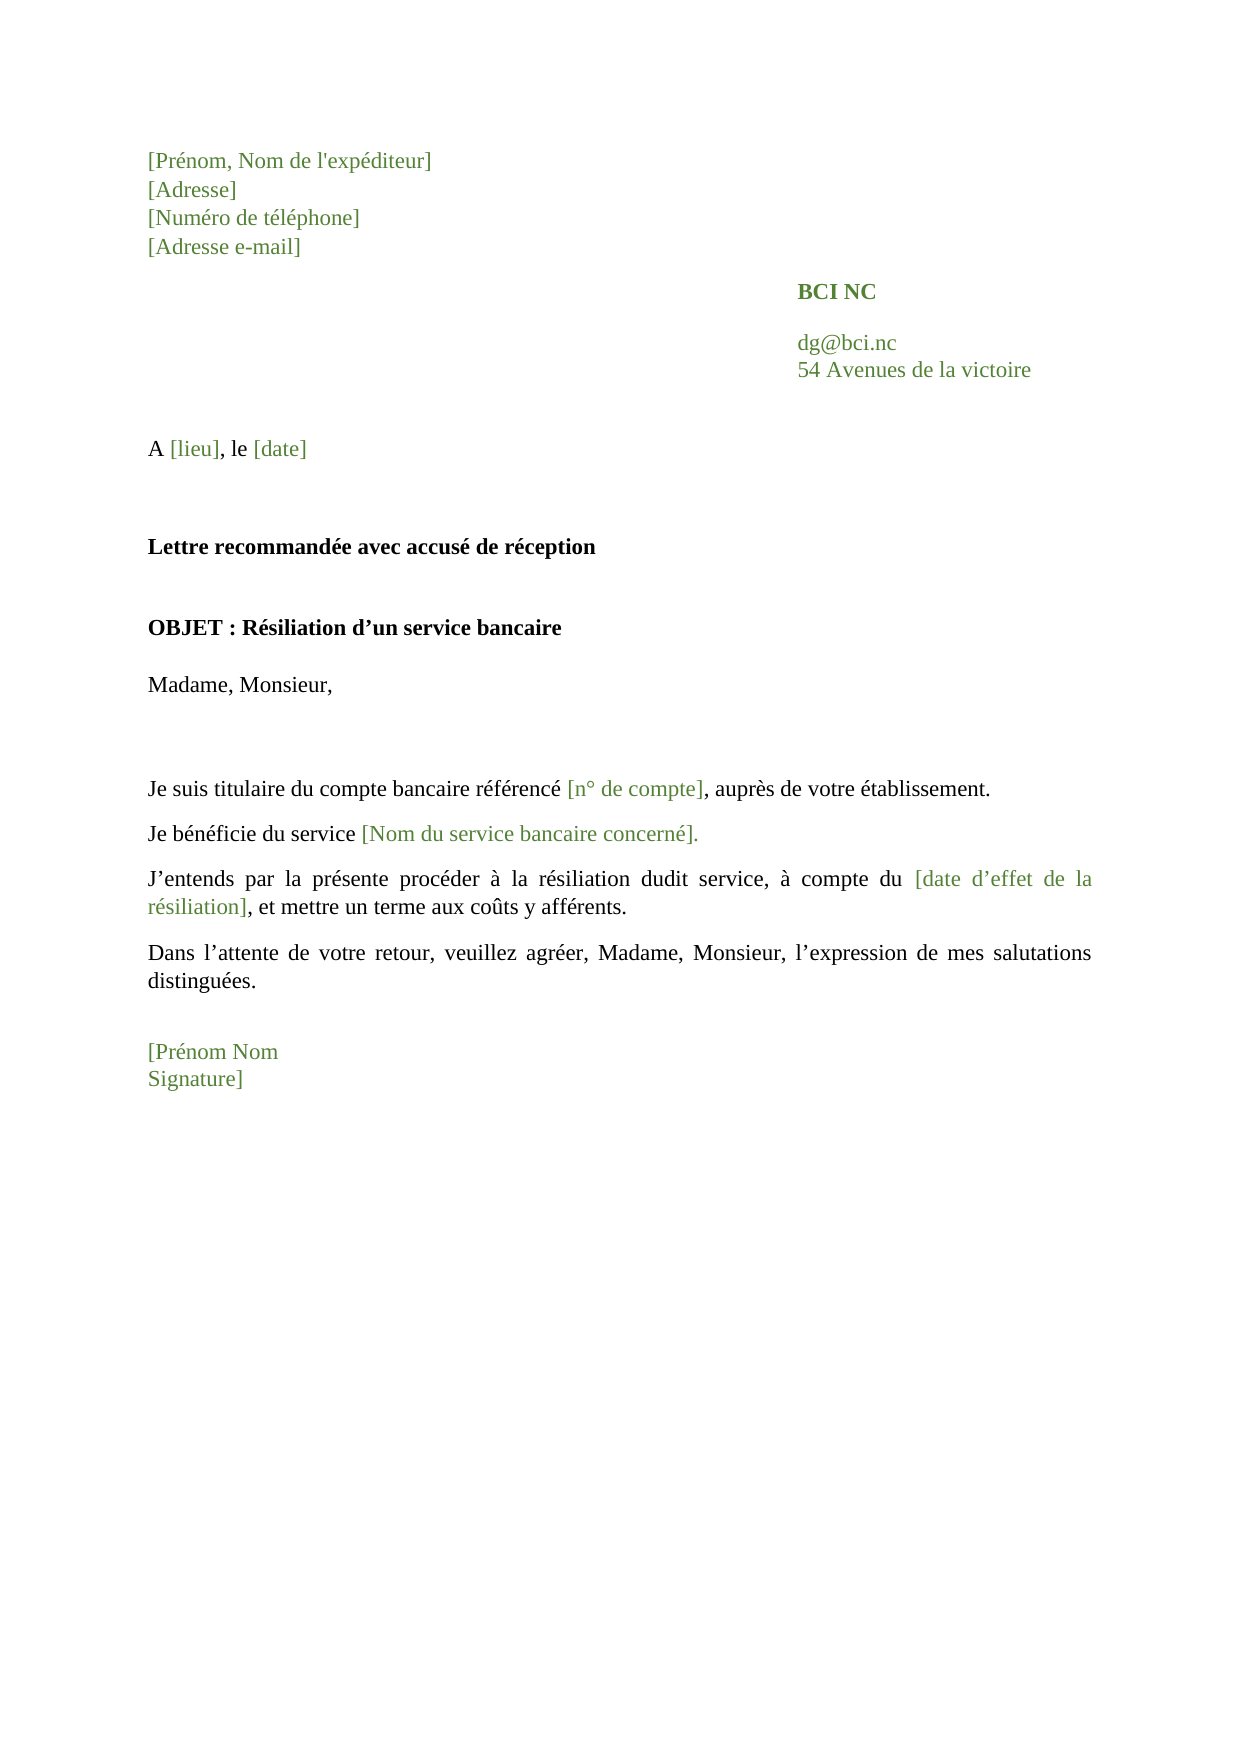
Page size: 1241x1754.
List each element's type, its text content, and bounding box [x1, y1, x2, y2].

text Dans l’attente de votre retour, veuillez agréer, Madame, Monsieur, l’expression de mes salutations distinguées. [148, 938, 1093, 993]
text dg@bci.nc 54 Avenues de la victoire [797, 329, 1093, 410]
text [Prénom Nom [148, 1012, 1093, 1065]
text [Prénom, Nom de l'expéditeur] [Adresse] [Numéro de téléphone] [Adresse e-mail] [148, 148, 1093, 259]
text Lettre recommandée avec accusé de réception [148, 480, 1093, 559]
text J’entends par la présente procéder à la résiliation dudit service, à compte du [date d’effet de la résiliation], et mettre un terme aux coûts y afférents. [148, 865, 1093, 920]
text A [lieu], le [date] [148, 435, 1093, 461]
text Signature] [148, 1065, 1093, 1091]
text Je bénéficie du service [Nom du service bancaire concerné]. [148, 820, 1093, 846]
text BCI NC [797, 278, 1093, 304]
text OBJET : Résiliation d’un service bancaire Madame, Monsieur, [148, 586, 1093, 727]
text Je suis titulaire du compte bancaire référencé [n° de compte], auprès de votre établissement. [148, 746, 1093, 801]
